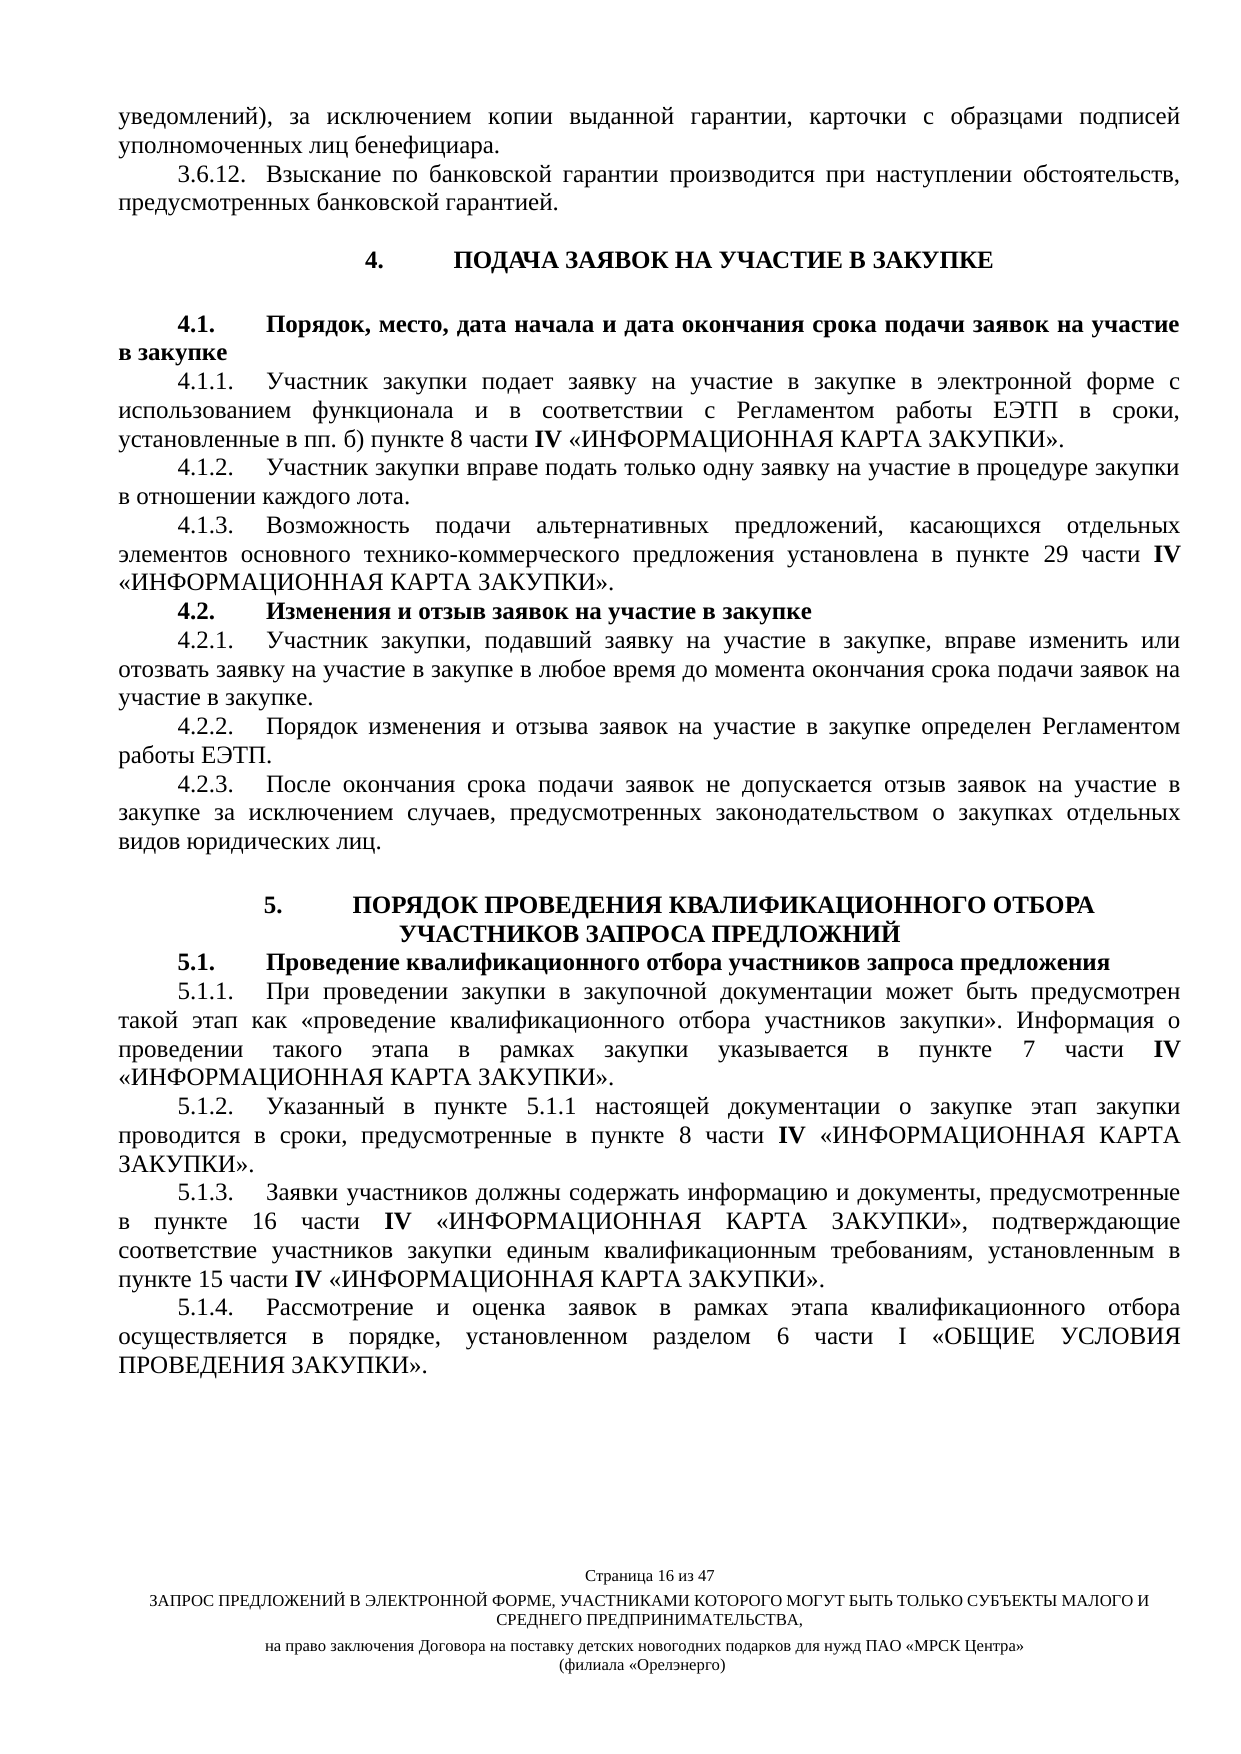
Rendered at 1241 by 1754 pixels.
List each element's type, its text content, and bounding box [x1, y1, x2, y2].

subtitle Проведение квалификационного отбора участников запроса предложения [118, 947, 1181, 976]
subtitle Участник закупки подает заявку на участие в закупке в электронной форме с использованием функционала и в соответствии с Регламентом работы ЕЭТП в сроки, установленные в пп. б) пункте 8 части IV «ИНФОРМАЦИОННАЯ КАРТА ЗАКУПКИ». [118, 366, 1181, 452]
subtitle Изменения и отзыв заявок на участие в закупке [118, 596, 1181, 625]
subtitle Участник закупки вправе подать только одну заявку на участие в процедуре закупки в отношении каждого лота. [118, 452, 1181, 510]
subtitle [118, 101, 1181, 159]
subtitle ПОРЯДОК ПРОВЕДЕНИЯ КВАЛИФИКАЦИОННОГО ОТБОРА УЧАСТНИКОВ ЗАПРОСА ПРЕДЛОЖНИЙ [118, 890, 1181, 947]
subtitle ПОДАЧА ЗАЯВОК НА УЧАСТИЕ В ЗАКУПКЕ [118, 245, 1181, 274]
subtitle Взыскание по банковской гарантии производится при наступлении обстоятельств, предусмотренных банковской гарантией. [118, 159, 1181, 216]
subtitle Заявки участников должны содержать информацию и документы, предусмотренные в пункте 16 части IV «ИНФОРМАЦИОННАЯ КАРТА ЗАКУПКИ», подтверждающие соответствие участников закупки единым квалификационным требованиям, установленным в пункте 15 части IV «ИНФОРМАЦИОННАЯ КАРТА ЗАКУПКИ». [118, 1177, 1181, 1292]
subtitle После окончания срока подачи заявок не допускается отзыв заявок на участие в закупке за исключением случаев, предусмотренных законодательством о закупках отдельных видов юридических лиц. [118, 769, 1181, 855]
subtitle Возможность подачи альтернативных предложений, касающихся отдельных элементов основного технико-коммерческого предложения установлена в пункте 29 части IV «ИНФОРМАЦИОННАЯ КАРТА ЗАКУПКИ». [118, 510, 1181, 596]
subtitle Порядок изменения и отзыва заявок на участие в закупке определен Регламентом работы ЕЭТП. [118, 711, 1181, 769]
subtitle Порядок, место, дата начала и дата окончания срока подачи заявок на участие в закупке [118, 309, 1181, 366]
subtitle Рассмотрение и оценка заявок в рамках этапа квалификационного отбора осуществляется в порядке, установленном разделом 6 части I «ОБЩИЕ УСЛОВИЯ ПРОВЕДЕНИЯ ЗАКУПКИ». [118, 1292, 1181, 1379]
subtitle Участник закупки, подавший заявку на участие в закупке, вправе изменить или отозвать заявку на участие в закупке в любое время до момента окончания срока подачи заявок на участие в закупке. [118, 625, 1181, 711]
subtitle При проведении закупки в закупочной документации может быть предусмотрен такой этап как «проведение квалификационного отбора участников закупки». Информация о проведении такого этапа в рамках закупки указывается в пункте 7 части IV «ИНФОРМАЦИОННАЯ КАРТА ЗАКУПКИ». [118, 976, 1181, 1091]
subtitle Указанный в пункте 5.1.1 настоящей документации о закупке этап закупки проводится в сроки, предусмотренные в пункте 8 части IV «ИНФОРМАЦИОННАЯ КАРТА ЗАКУПКИ». [118, 1091, 1181, 1177]
